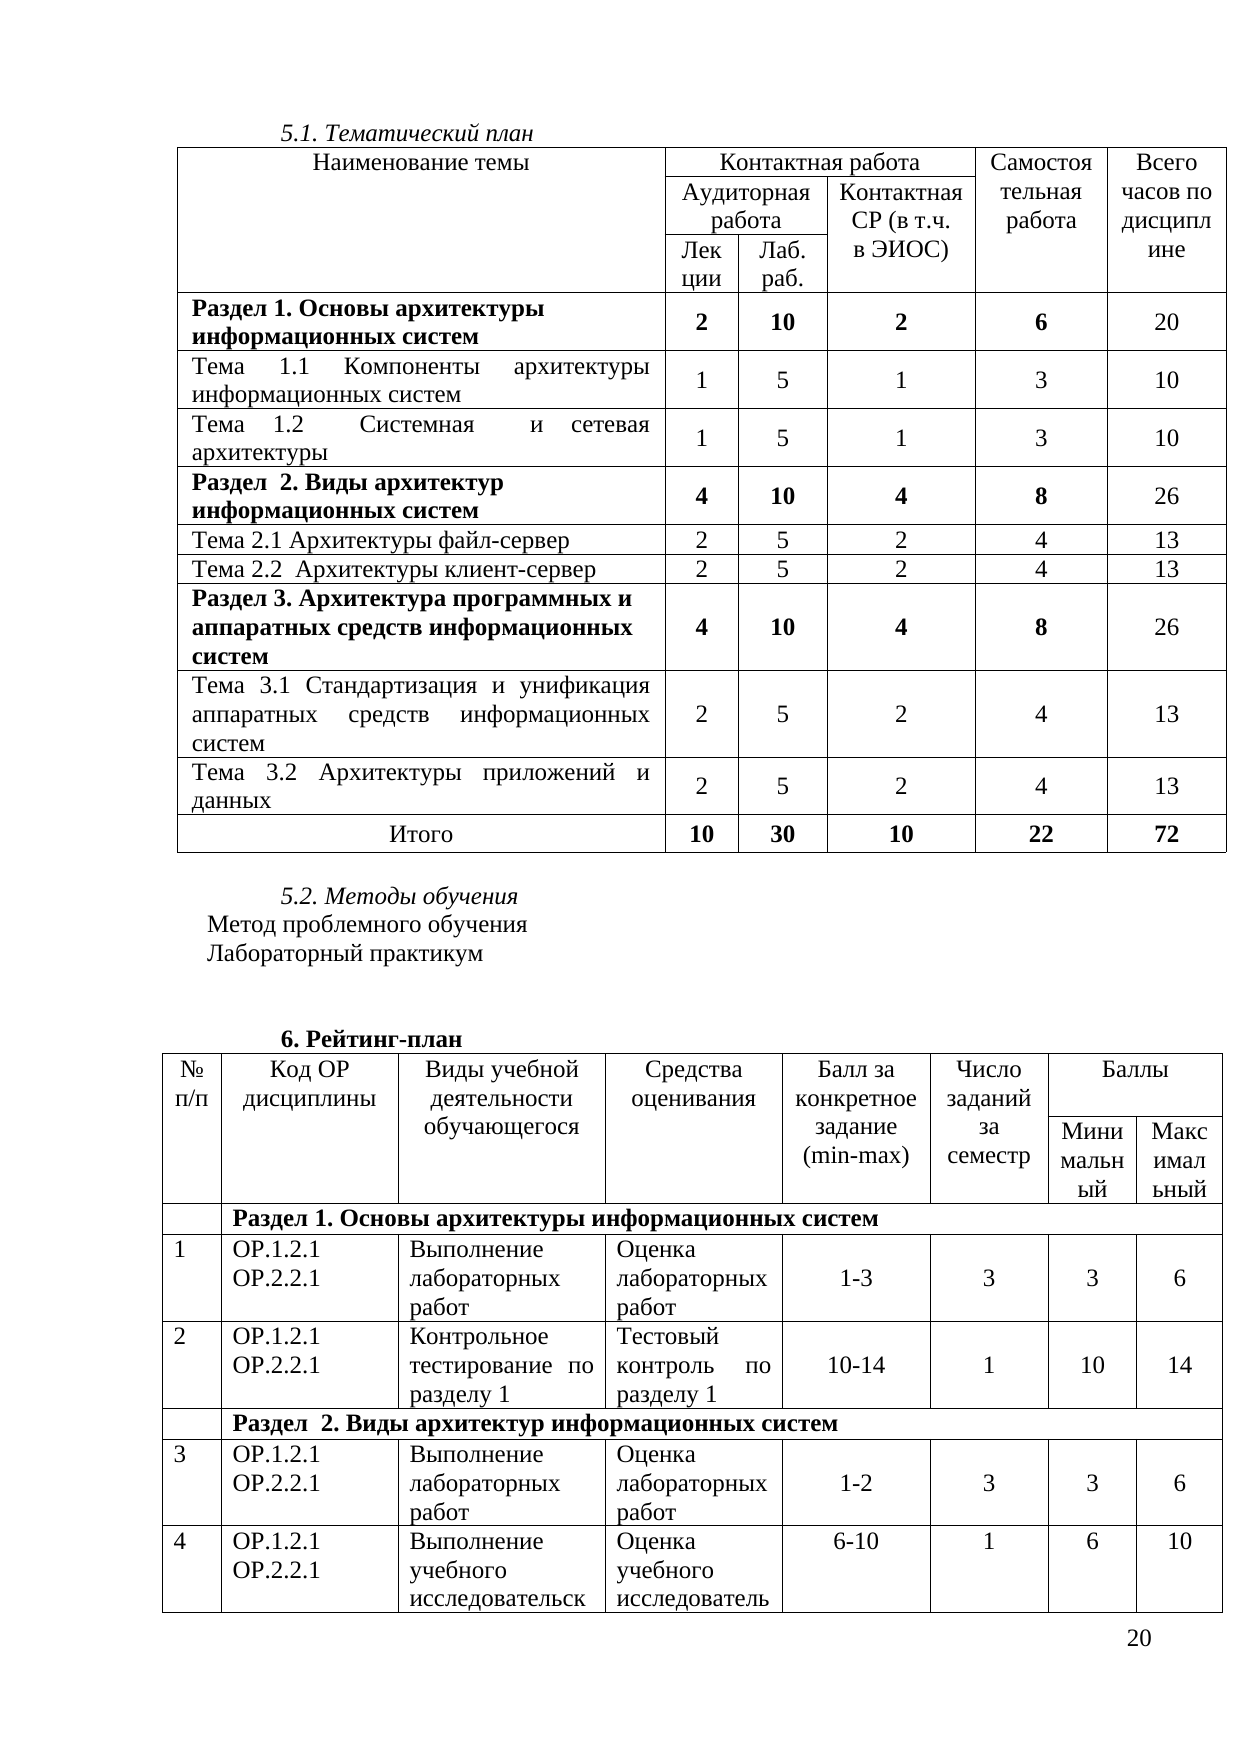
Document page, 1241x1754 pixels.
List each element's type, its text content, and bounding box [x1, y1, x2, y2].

table_cell 2 [828, 758, 975, 814]
table_header Виды учебной деятельности обучающегося [399, 1054, 605, 1203]
table_cell 10 [1049, 1322, 1136, 1407]
table_cell 2 [828, 671, 975, 756]
table_header Балл за конкретное задание (min-max) [783, 1054, 930, 1203]
table_cell 1-2 [783, 1440, 930, 1525]
table_cell 1 [931, 1322, 1048, 1407]
table_cell 10 [828, 815, 975, 852]
table_cell 1-3 [783, 1235, 930, 1321]
table_cell 6 [1137, 1235, 1222, 1321]
table_cell Контрольное тестирование по разделу 1 [399, 1322, 605, 1407]
table_cell Контактная СР (в т.ч. в ЭИОС) [828, 177, 975, 292]
table_cell 3 [931, 1440, 1048, 1525]
table_cell 4 [976, 555, 1107, 583]
table_cell 3 [931, 1235, 1048, 1321]
table_cell 4 [828, 467, 975, 524]
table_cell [606, 1526, 782, 1612]
table_cell 2 [666, 758, 738, 814]
table_cell 10-14 [783, 1322, 930, 1407]
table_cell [399, 1526, 605, 1612]
text 6. Рейтинг-план [207, 1024, 1152, 1053]
table_cell Тема 1.1 Компоненты архитектуры информационных систем [178, 351, 665, 408]
text 5.1. Тематический план [207, 118, 1152, 147]
table_cell 22 [976, 815, 1107, 852]
table_header Код ОР дисциплины [222, 1054, 398, 1203]
table_cell 4 [828, 584, 975, 669]
table_cell 8 [976, 467, 1107, 524]
table_cell Тема 2.2 Архитектуры клиент-сервер [178, 555, 665, 583]
table_header Наименование темы [178, 148, 665, 292]
table_cell Тестовый контроль по разделу 1 [606, 1322, 782, 1407]
table_cell Минимальный [1049, 1117, 1136, 1203]
text Метод проблемного обучения [207, 909, 1152, 938]
table_cell 2 [163, 1322, 221, 1407]
table_cell Лаб. раб. [739, 235, 827, 292]
table_cell 30 [739, 815, 827, 852]
table_cell [163, 1409, 221, 1439]
table_cell Тема 3.1 Стандартизация и унификация аппаратных средств информационных систем [178, 671, 665, 756]
table_cell 1 [163, 1235, 221, 1321]
table_header Самостоятельная работа [976, 148, 1107, 292]
table_cell ОР.1.2.1 ОР.2.2.1 [222, 1526, 398, 1612]
table_cell Раздел 3. Архитектура программных и аппаратных средств информационных систем [178, 584, 665, 669]
table_cell ОР.1.2.1 ОР.2.2.1 [222, 1440, 398, 1525]
table_cell Раздел 1. Основы архитектуры информационных систем [178, 293, 665, 350]
table_cell 4 [976, 525, 1107, 553]
table_cell 10 [1108, 351, 1226, 408]
table_cell Раздел 1. Основы архитектуры информационных систем [222, 1204, 1222, 1234]
table_cell 6 [976, 293, 1107, 350]
text 5.2. Методы обучения [207, 881, 1152, 909]
table_cell 20 [1108, 293, 1226, 350]
table_cell 1 [828, 409, 975, 466]
table_cell 10 [1108, 409, 1226, 466]
table_cell 13 [1108, 758, 1226, 814]
table_cell 3 [976, 351, 1107, 408]
table_cell [163, 1204, 221, 1234]
table_cell 13 [1108, 671, 1226, 756]
table_cell Оценка лабораторных работ [606, 1440, 782, 1525]
text Лабораторный практикум [207, 938, 1152, 967]
table_cell 5 [739, 758, 827, 814]
table_header Контактная работа [666, 148, 975, 176]
table_cell 4 [163, 1526, 221, 1612]
table_cell 14 [1137, 1322, 1222, 1407]
table_cell 1 [666, 351, 738, 408]
table_cell Максимальный [1137, 1117, 1222, 1203]
table_header Баллы [1049, 1054, 1222, 1116]
table_cell 3 [1049, 1235, 1136, 1321]
table_cell ОР.1.2.1 ОР.2.2.1 [222, 1322, 398, 1407]
table_cell 5 [739, 351, 827, 408]
table_cell Аудиторная работа [666, 177, 827, 234]
table_cell 5 [739, 555, 827, 583]
table_cell 10 [1137, 1526, 1222, 1612]
table_cell 4 [666, 467, 738, 524]
table_cell 13 [1108, 525, 1226, 553]
table_cell 2 [666, 293, 738, 350]
table_cell 2 [666, 525, 738, 553]
table_cell Итого [178, 815, 665, 852]
table_cell 2 [828, 555, 975, 583]
table_cell 5 [739, 671, 827, 756]
table_cell 10 [739, 467, 827, 524]
table_cell 5 [739, 525, 827, 553]
table_header № п/п [163, 1054, 221, 1203]
table_cell 26 [1108, 467, 1226, 524]
table_cell 8 [976, 584, 1107, 669]
table_cell 4 [976, 758, 1107, 814]
table_cell Выполнение лабораторных работ [399, 1440, 605, 1525]
table_cell 10 [666, 815, 738, 852]
table_cell 2 [828, 293, 975, 350]
table_cell 72 [1108, 815, 1226, 852]
table_cell Раздел 2. Виды архитектур информационных систем [222, 1409, 1222, 1439]
table_cell Тема 3.2 Архитектуры приложений и данных [178, 758, 665, 814]
table_cell 4 [666, 584, 738, 669]
table_cell 1 [931, 1526, 1048, 1612]
table_cell 26 [1108, 584, 1226, 669]
table_cell 2 [666, 671, 738, 756]
table_cell Выполнение лабораторных работ [399, 1235, 605, 1321]
table_header Всего часов по дисциплине [1108, 148, 1226, 292]
table_cell Оценка лабораторных работ [606, 1235, 782, 1321]
table_cell 4 [976, 671, 1107, 756]
table_cell ОР.1.2.1 ОР.2.2.1 [222, 1235, 398, 1321]
table_cell Лекции [666, 235, 738, 292]
table_cell 3 [976, 409, 1107, 466]
table_cell 10 [739, 293, 827, 350]
table_cell Тема 2.1 Архитектуры файл-сервер [178, 525, 665, 553]
table_cell 2 [828, 525, 975, 553]
table_cell 5 [739, 409, 827, 466]
table_cell 3 [163, 1440, 221, 1525]
table_cell 10 [739, 584, 827, 669]
table_cell 6 [1137, 1440, 1222, 1525]
table_cell 2 [666, 555, 738, 583]
table_header Средства оценивания [606, 1054, 782, 1203]
table_cell 6 [1049, 1526, 1136, 1612]
table_cell Раздел 2. Виды архитектур информационных систем [178, 467, 665, 524]
table_cell 1 [828, 351, 975, 408]
table_cell 1 [666, 409, 738, 466]
table_cell 6-10 [783, 1526, 930, 1612]
table_cell Тема 1.2 Системная и сетевая архитектуры [178, 409, 665, 466]
table_cell 3 [1049, 1440, 1136, 1525]
table_cell 13 [1108, 555, 1226, 583]
table_header Число заданий за семестр [931, 1054, 1048, 1203]
